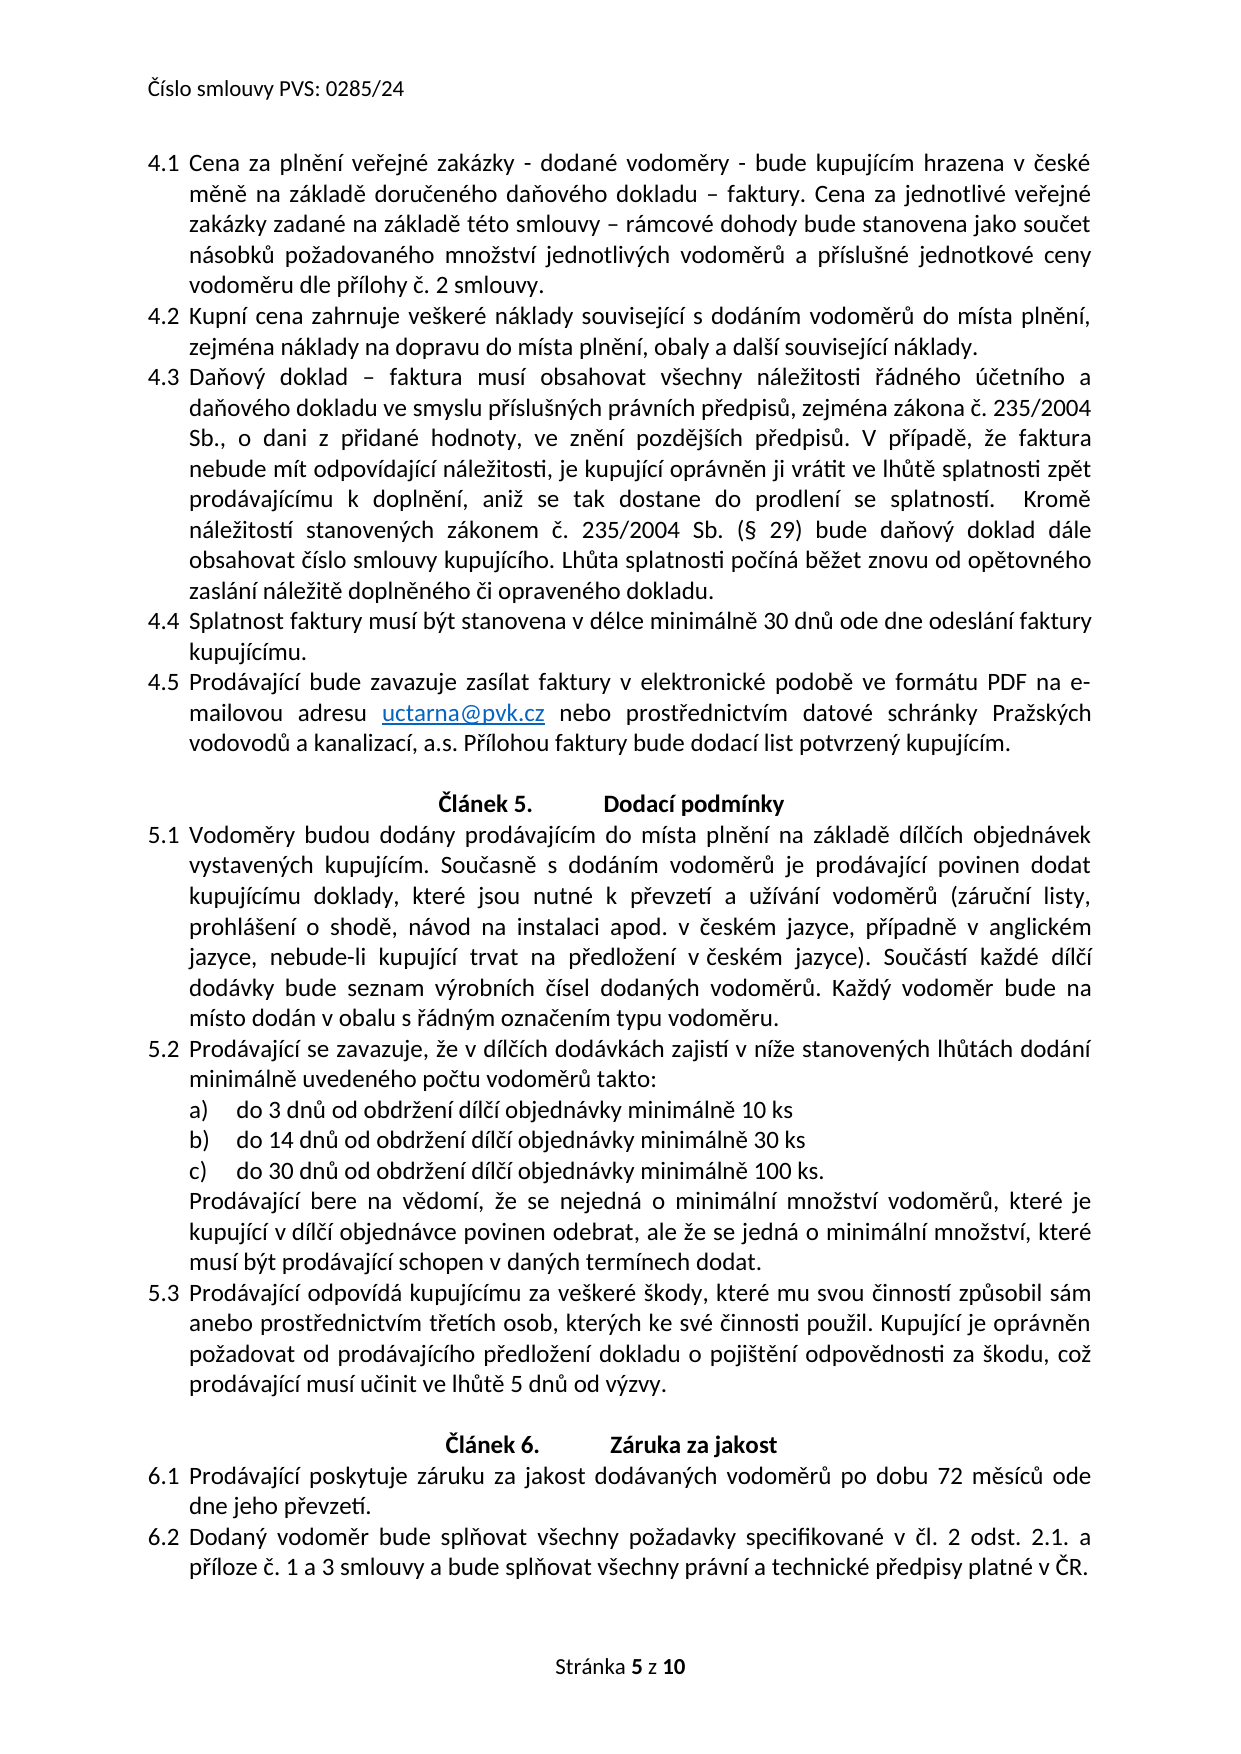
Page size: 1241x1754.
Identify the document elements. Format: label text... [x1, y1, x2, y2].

list Prodávající poskytuje záruku za jakost dodávaných vodoměrů po dobu 72 měsíců ode dne jeho převzetí. [148, 1460, 1093, 1521]
list Prodávající bere na vědomí, že se nejedná o minimální množství vodoměrů, které je kupující v dílčí objednávce povinen odebrat, ale že se jedná o minimální množství, které musí být prodávající schopen v daných termínech dodat. [189, 1185, 1093, 1277]
list Splatnost faktury musí být stanovena v délce minimálně 30 dnů ode dne odeslání faktury kupujícímu. [148, 605, 1093, 666]
list Daňový doklad – faktura musí obsahovat všechny náležitosti řádného účetního a daňového dokladu ve smyslu příslušných právních předpisů, zejména zákona č. 235/2004 Sb., o dani z přidané hodnoty, ve znění pozdějších předpisů. V případě, že faktura nebude mít odpovídající náležitosti, je kupující oprávněn ji vrátit ve lhůtě splatnosti zpět prodávajícímu k doplnění, aniž se tak dostane do prodlení se splatností. Kromě náležitostí stanovených zákonem č. 235/2004 Sb. (§ 29) bude daňový doklad dále obsahovat číslo smlouvy kupujícího. Lhůta splatnosti počíná běžet znovu od opětovného zaslání náležitě doplněného či opraveného dokladu. [148, 361, 1093, 605]
list Prodávající bude zavazuje zasílat faktury v elektronické podobě ve formátu PDF na e-mailovou adresu uctarna@pvk.cz nebo prostřednictvím datové schránky Pražských vodovodů a kanalizací, a.s. Přílohou faktury bude dodací list potvrzený kupujícím. [148, 666, 1093, 758]
list do 14 dnů od obdržení dílčí objednávky minimálně 30 ks [189, 1124, 1093, 1155]
list Prodávající se zavazuje, že v dílčích dodávkách zajistí v níže stanovených lhůtách dodání minimálně uvedeného počtu vodoměrů takto: [148, 1033, 1093, 1094]
list do 3 dnů od obdržení dílčí objednávky minimálně 10 ks [189, 1094, 1093, 1124]
list Dodací podmínky [178, 788, 1093, 819]
list Kupní cena zahrnuje veškeré náklady související s dodáním vodoměrů do místa plnění, zejména náklady na dopravu do místa plnění, obaly a další související náklady. [148, 300, 1093, 361]
list Vodoměry budou dodány prodávajícím do místa plnění na základě dílčích objednávek vystavených kupujícím. Současně s dodáním vodoměrů je prodávající povinen dodat kupujícímu doklady, které jsou nutné k převzetí a užívání vodoměrů (záruční listy, prohlášení o shodě, návod na instalaci apod. v českém jazyce, případně v anglickém jazyce, nebude-li kupující trvat na předložení v českém jazyce). Součástí každé dílčí dodávky bude seznam výrobních čísel dodaných vodoměrů. Každý vodoměr bude na místo dodán v obalu s řádným označením typu vodoměru. [148, 819, 1093, 1033]
list do 30 dnů od obdržení dílčí objednávky minimálně 100 ks. [189, 1155, 1093, 1185]
list Prodávající odpovídá kupujícímu za veškeré škody, které mu svou činností způsobil sám anebo prostřednictvím třetích osob, kterých ke své činnosti použil. Kupující je oprávněn požadovat od prodávajícího předložení dokladu o pojištění odpovědnosti za škodu, což prodávající musí učinit ve lhůtě 5 dnů od výzvy. [148, 1277, 1093, 1399]
list Záruka za jakost [178, 1429, 1093, 1460]
list Dodaný vodoměr bude splňovat všechny požadavky specifikované v čl. 2 odst. 2.1. a příloze č. 1 a 3 smlouvy a bude splňovat všechny právní a technické předpisy platné v ČR. [148, 1521, 1093, 1582]
list Cena za plnění veřejné zakázky - dodané vodoměry - bude kupujícím hrazena v české měně na základě doručeného daňového dokladu – faktury. Cena za jednotlivé veřejné zakázky zadané na základě této smlouvy – rámcové dohody bude stanovena jako součet násobků požadovaného množství jednotlivých vodoměrů a příslušné jednotkové ceny vodoměru dle přílohy č. 2 smlouvy. [148, 148, 1093, 300]
